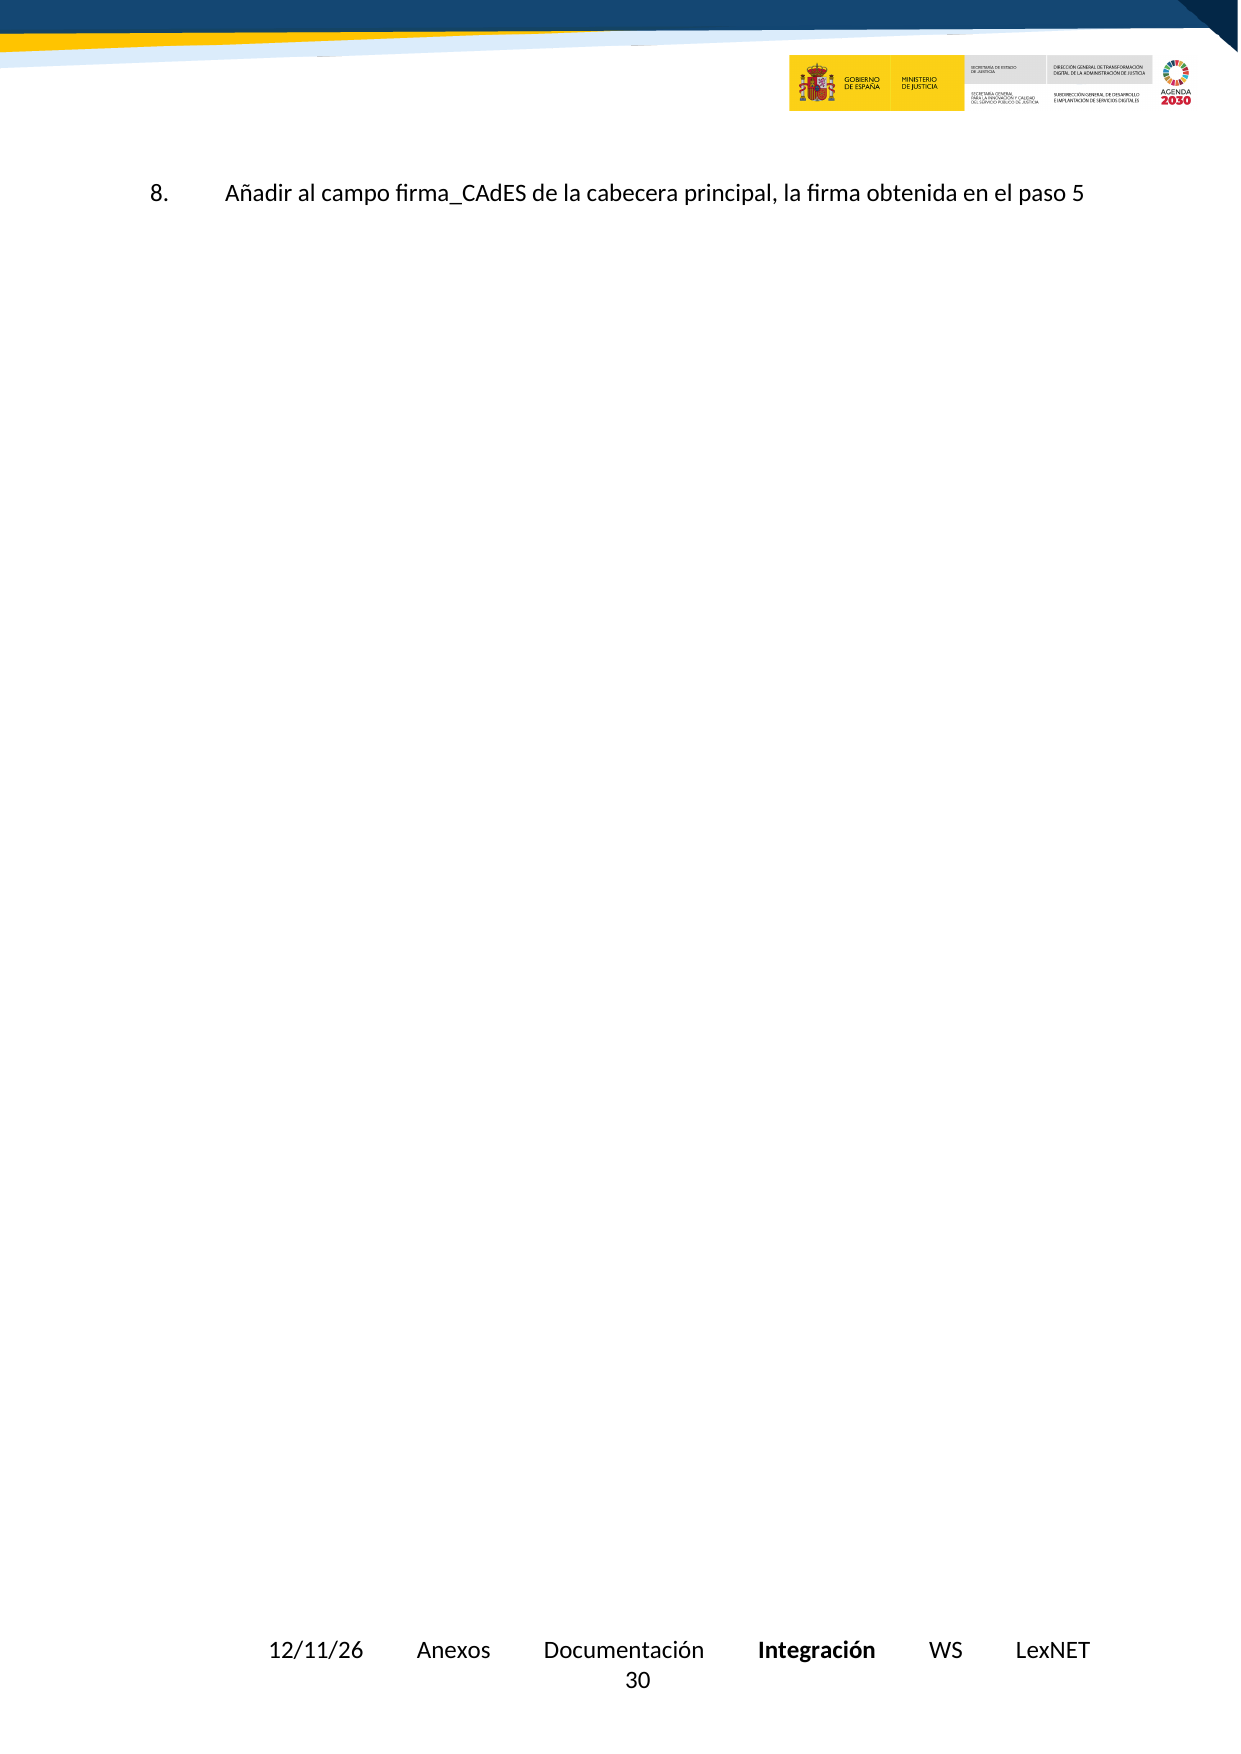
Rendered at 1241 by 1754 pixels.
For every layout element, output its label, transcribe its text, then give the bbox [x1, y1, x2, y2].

text 8. Añadir al campo firma_CAdES de la cabecera principal, la firma obtenida en el paso 5 [150, 177, 1090, 208]
picture [0, 0, 1238, 111]
